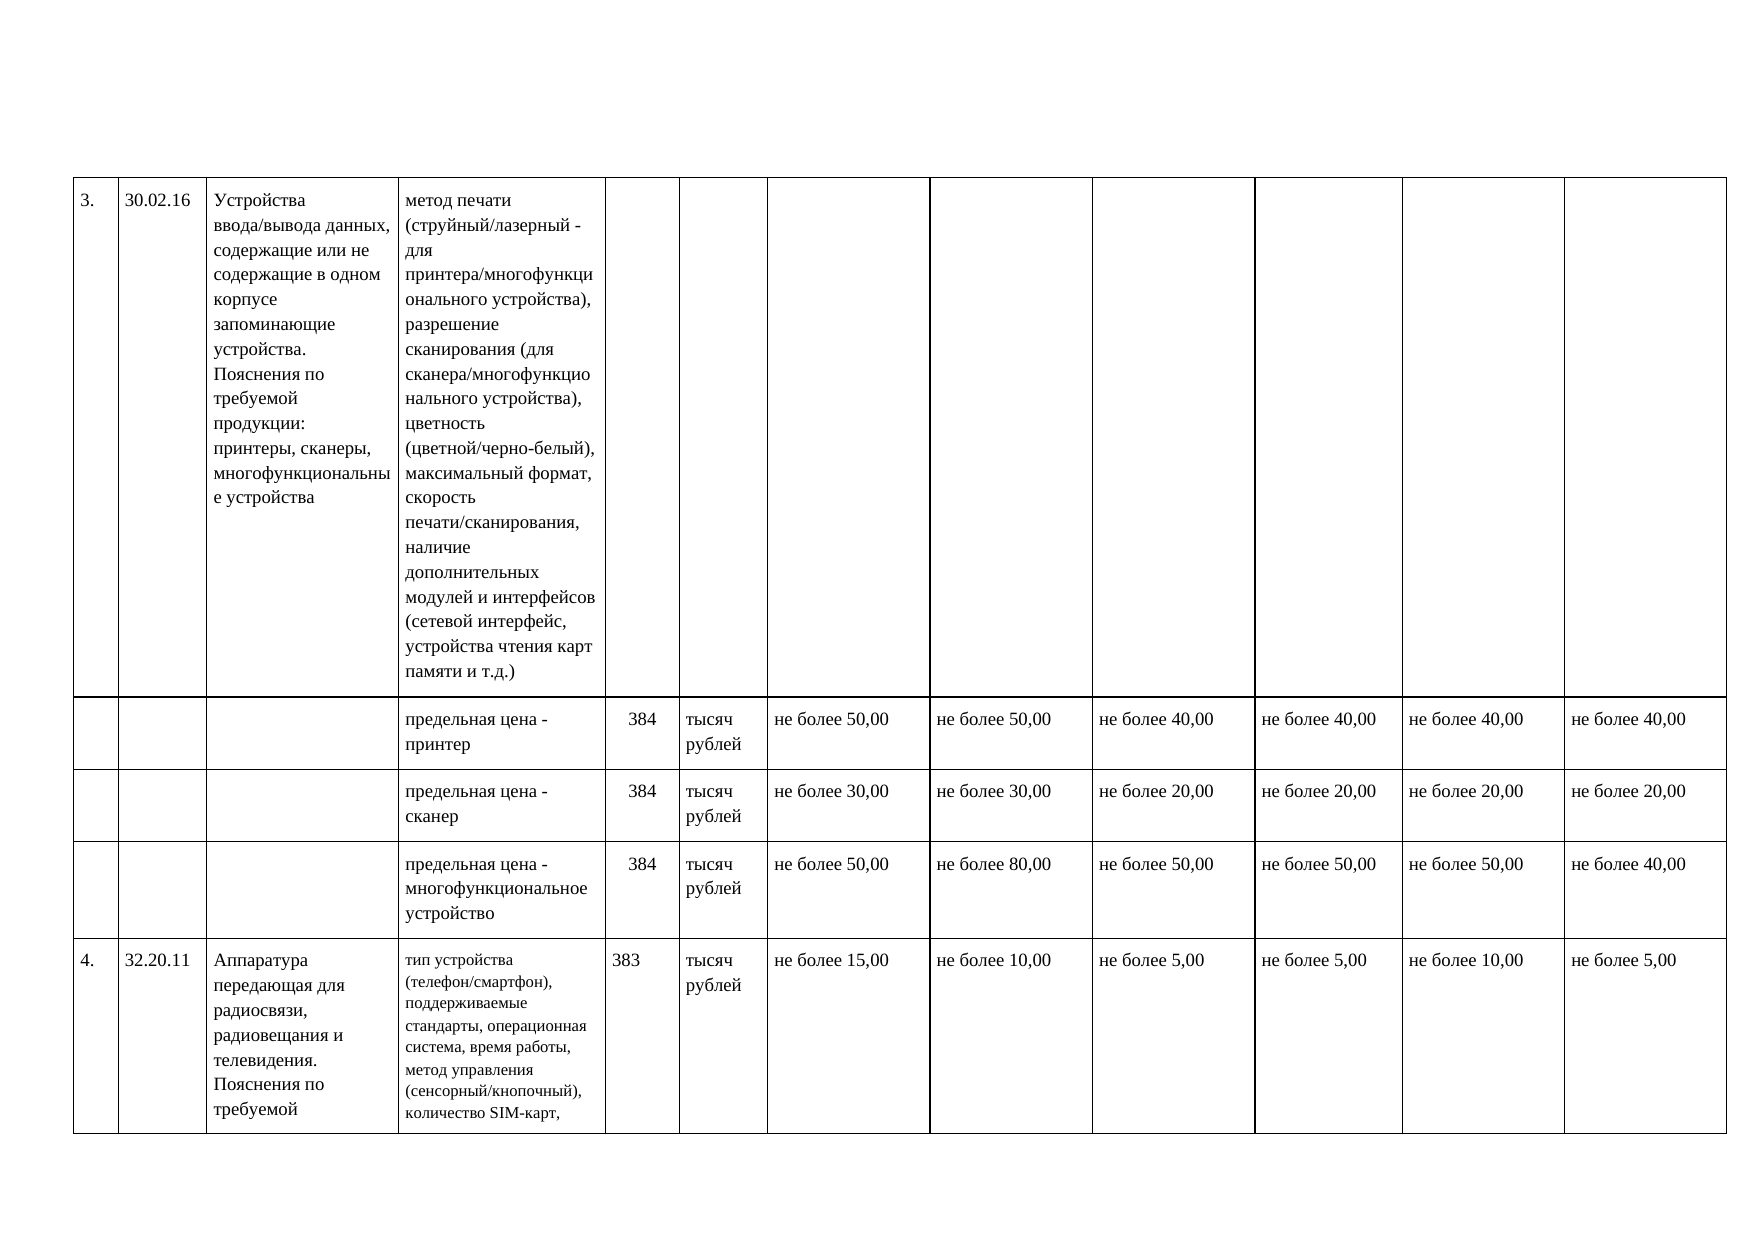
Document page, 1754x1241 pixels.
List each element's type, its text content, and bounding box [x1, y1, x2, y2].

table_cell 384 [606, 698, 679, 768]
table_cell не более 40,00 [1565, 698, 1726, 768]
table_cell [606, 178, 679, 696]
table_cell [74, 842, 118, 938]
table_cell не более 10,00 [1403, 939, 1564, 1133]
table_cell метод печати (струйный/лазерный - для принтера/многофункционального устройства), разрешение сканирования (для сканера/многофункционального устройства), цветность (цветной/черно-белый), максимальный формат, скорость печати/сканирования, наличие дополнительных модулей и интерфейсов (сетевой интерфейс, устройства чтения карт памяти и т.д.) [399, 178, 605, 696]
table_cell не более 20,00 [1093, 770, 1254, 841]
table_cell не более 5,00 [1093, 939, 1254, 1133]
table_cell не более 5,00 [1256, 939, 1402, 1133]
table_cell [207, 698, 398, 768]
table_cell не более 5,00 [1565, 939, 1726, 1133]
table_cell 30.02.16 [119, 178, 206, 696]
table_cell не более 40,00 [1565, 842, 1726, 938]
table_cell [680, 178, 767, 696]
table_cell [119, 842, 206, 938]
table_cell [74, 698, 118, 768]
table_cell [207, 842, 398, 938]
table_cell предельная цена - сканер [399, 770, 605, 841]
table_cell [1565, 178, 1726, 696]
table_cell не более 20,00 [1565, 770, 1726, 841]
table_cell не более 50,00 [1093, 842, 1254, 938]
table_cell 3. [74, 178, 118, 696]
table_cell [119, 770, 206, 841]
table_cell [931, 178, 1092, 696]
table_cell [207, 770, 398, 841]
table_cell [207, 939, 398, 1133]
table_cell не более 50,00 [1256, 842, 1402, 938]
table_cell [1403, 178, 1564, 696]
table_cell 384 [606, 770, 679, 841]
table_cell тысяч рублей [680, 842, 767, 938]
table_cell не более 15,00 [768, 939, 929, 1133]
table_cell не более 50,00 [1403, 842, 1564, 938]
table_cell тысяч рублей [680, 770, 767, 841]
table_cell тысяч рублей [680, 939, 767, 1133]
table_cell не более 50,00 [768, 842, 929, 938]
table_cell предельная цена - принтер [399, 698, 605, 768]
table_cell не более 40,00 [1403, 698, 1564, 768]
table_cell не более 20,00 [1256, 770, 1402, 841]
table_cell не более 50,00 [931, 698, 1092, 768]
table_cell 384 [606, 842, 679, 938]
table_cell [74, 770, 118, 841]
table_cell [399, 939, 605, 1133]
table_cell 4. [74, 939, 118, 1133]
table_cell не более 40,00 [1256, 698, 1402, 768]
table_cell тысяч рублей [680, 698, 767, 768]
table_cell предельная цена - многофункциональное устройство [399, 842, 605, 938]
table_cell 32.20.11 [119, 939, 206, 1133]
table_cell [1093, 178, 1254, 696]
table_cell [1256, 178, 1402, 696]
table_cell 383 [606, 939, 679, 1133]
table_cell не более 10,00 [931, 939, 1092, 1133]
table_cell не более 80,00 [931, 842, 1092, 938]
table_cell не более 20,00 [1403, 770, 1564, 841]
table_cell не более 50,00 [768, 698, 929, 768]
table_cell [768, 178, 929, 696]
table_cell не более 40,00 [1093, 698, 1254, 768]
table_cell не более 30,00 [931, 770, 1092, 841]
table_cell [119, 698, 206, 768]
table_cell не более 30,00 [768, 770, 929, 841]
table_cell Устройства ввода/вывода данных, содержащие или не содержащие в одном корпусе запоминающие устройства. Пояснения по требуемой продукции: принтеры, сканеры, многофункциональные устройства [207, 178, 398, 696]
